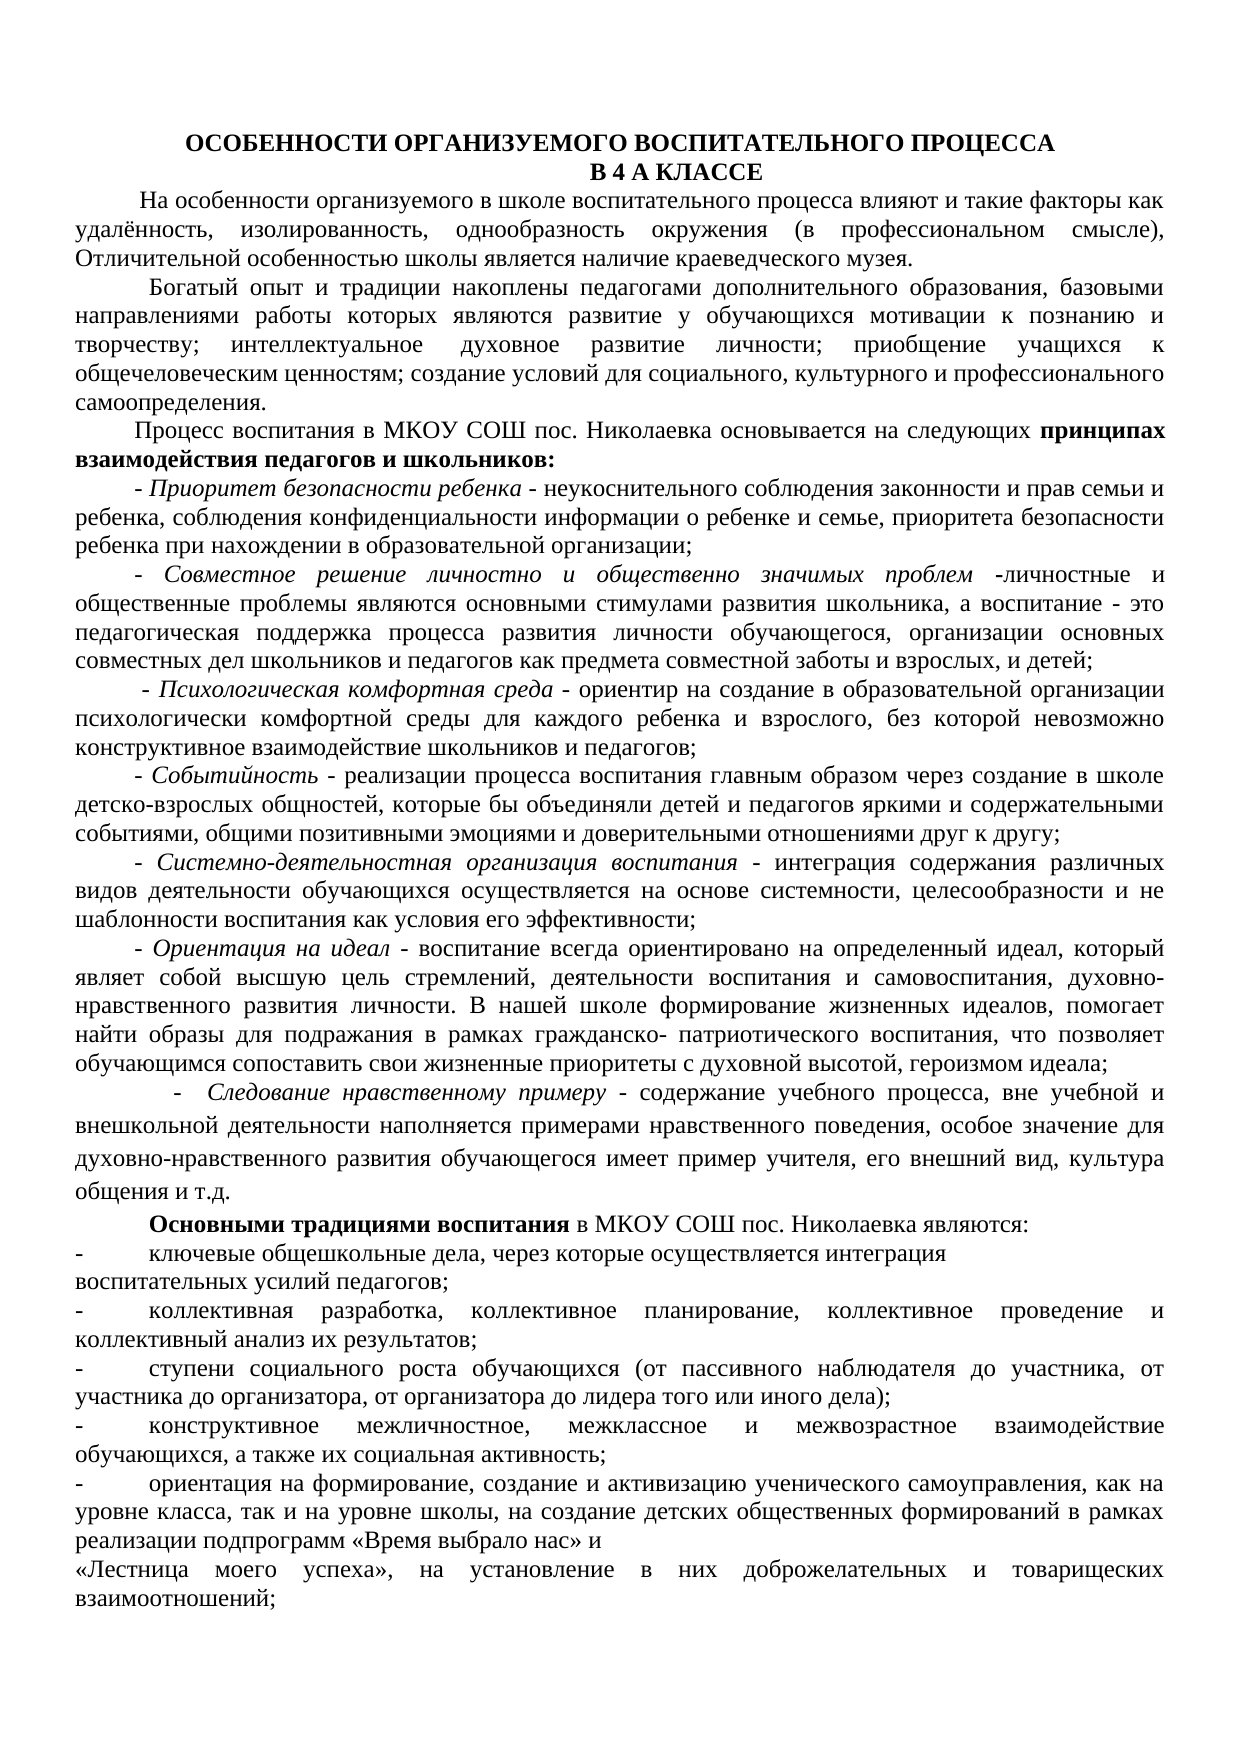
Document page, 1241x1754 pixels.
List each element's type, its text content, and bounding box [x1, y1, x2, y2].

text ОСОБЕННОСТИ ОРГАНИЗУЕМОГО ВОСПИТАТЕЛЬНОГО ПРОЦЕССА [75, 128, 1165, 157]
text Процесс воспитания в МКОУ СОШ пос. Николаевка основывается на следующих принципах взаимодействия педагогов и школьников: [75, 416, 1165, 473]
text - конструктивное межличностное, межклассное и межвозрастное взаимодействие обучающихся, а также их социальная активность; [75, 1410, 1165, 1468]
text - ступени социального роста обучающихся (от пассивного наблюдателя до участника, от участника до организатора, от организатора до лидера того или иного дела); [75, 1353, 1165, 1410]
text - Психологическая комфортная среда - ориентир на создание в образовательной организации психологически комфортной среды для каждого ребенка и взрослого, без которой невозможно конструктивное взаимодействие школьников и педагогов; [75, 674, 1165, 761]
text - Приоритет безопасности ребенка - неукоснительного соблюдения законности и прав семьи и ребенка, соблюдения конфиденциальности информации о ребенке и семье, приоритета безопасности ребенка при нахождении в образовательной организации; [75, 473, 1165, 559]
text воспитательных усилий педагогов; [75, 1266, 1165, 1295]
text Основными традициями воспитания в МКОУ СОШ пос. Николаевка являются: [75, 1209, 1165, 1238]
text - коллективная разработка, коллективное планирование, коллективное проведение и коллективный анализ их результатов; [75, 1295, 1165, 1353]
text - Совместное решение личностно и общественно значимых проблем -личностные и общественные проблемы являются основными стимулами развития школьника, а воспитание - это педагогическая поддержка процесса развития личности обучающегося, организации основных совместных дел школьников и педагогов как предмета совместной заботы и взрослых, и детей; [75, 559, 1165, 674]
text - ключевые общешкольные дела, через которые осуществляется интеграция [75, 1238, 1165, 1266]
text - Ориентация на идеал - воспитание всегда ориентировано на определенный идеал, который являет собой высшую цель стремлений, деятельности воспитания и самовоспитания, духовно-нравственного развития личности. В нашей школе формирование жизненных идеалов, помогает найти образы для подражания в рамках гражданско- патриотического воспитания, что позволяет обучающимся сопоставить свои жизненные приоритеты с духовной высотой, героизмом идеала; [75, 933, 1165, 1077]
text - Следование нравственному примеру - содержание учебного процесса, вне учебной и внешкольной деятельности наполняется примерами нравственного поведения, особое значение для духовно-нравственного развития обучающегося имеет пример учителя, его внешний вид, культура общения и т.д. [75, 1077, 1165, 1204]
text - ориентация на формирование, создание и активизацию ученического самоуправления, как на уровне класса, так и на уровне школы, на создание детских общественных формирований в рамках реализации подпрограмм «Время выбрало нас» и [75, 1468, 1165, 1554]
text В 4 А КЛАССЕ [187, 157, 1165, 186]
text Богатый опыт и традиции накоплены педагогами дополнительного образования, базовыми направлениями работы которых являются развитие у обучающихся мотивации к познанию и творчеству; интеллектуальное духовное развитие личности; приобщение учащихся к общечеловеческим ценностям; создание условий для социального, культурного и профессионального самоопределения. [75, 272, 1165, 416]
text На особенности организуемого в школе воспитательного процесса влияют и такие факторы как удалённость, изолированность, однообразность окружения (в профессиональном смысле), Отличительной особенностью школы является наличие краеведческого музея. [75, 186, 1165, 272]
text «Лестница моего успеха», на установление в них доброжелательных и товарищеских взаимоотношений; [75, 1554, 1165, 1611]
text - Событийность - реализации процесса воспитания главным образом через создание в школе детско-взрослых общностей, которые бы объединяли детей и педагогов яркими и содержательными событиями, общими позитивными эмоциями и доверительными отношениями друг к другу; [75, 761, 1165, 847]
text - Системно-деятельностная организация воспитания - интеграция содержания различных видов деятельности обучающихся осуществляется на основе системности, целесообразности и не шаблонности воспитания как условия его эффективности; [75, 847, 1165, 933]
